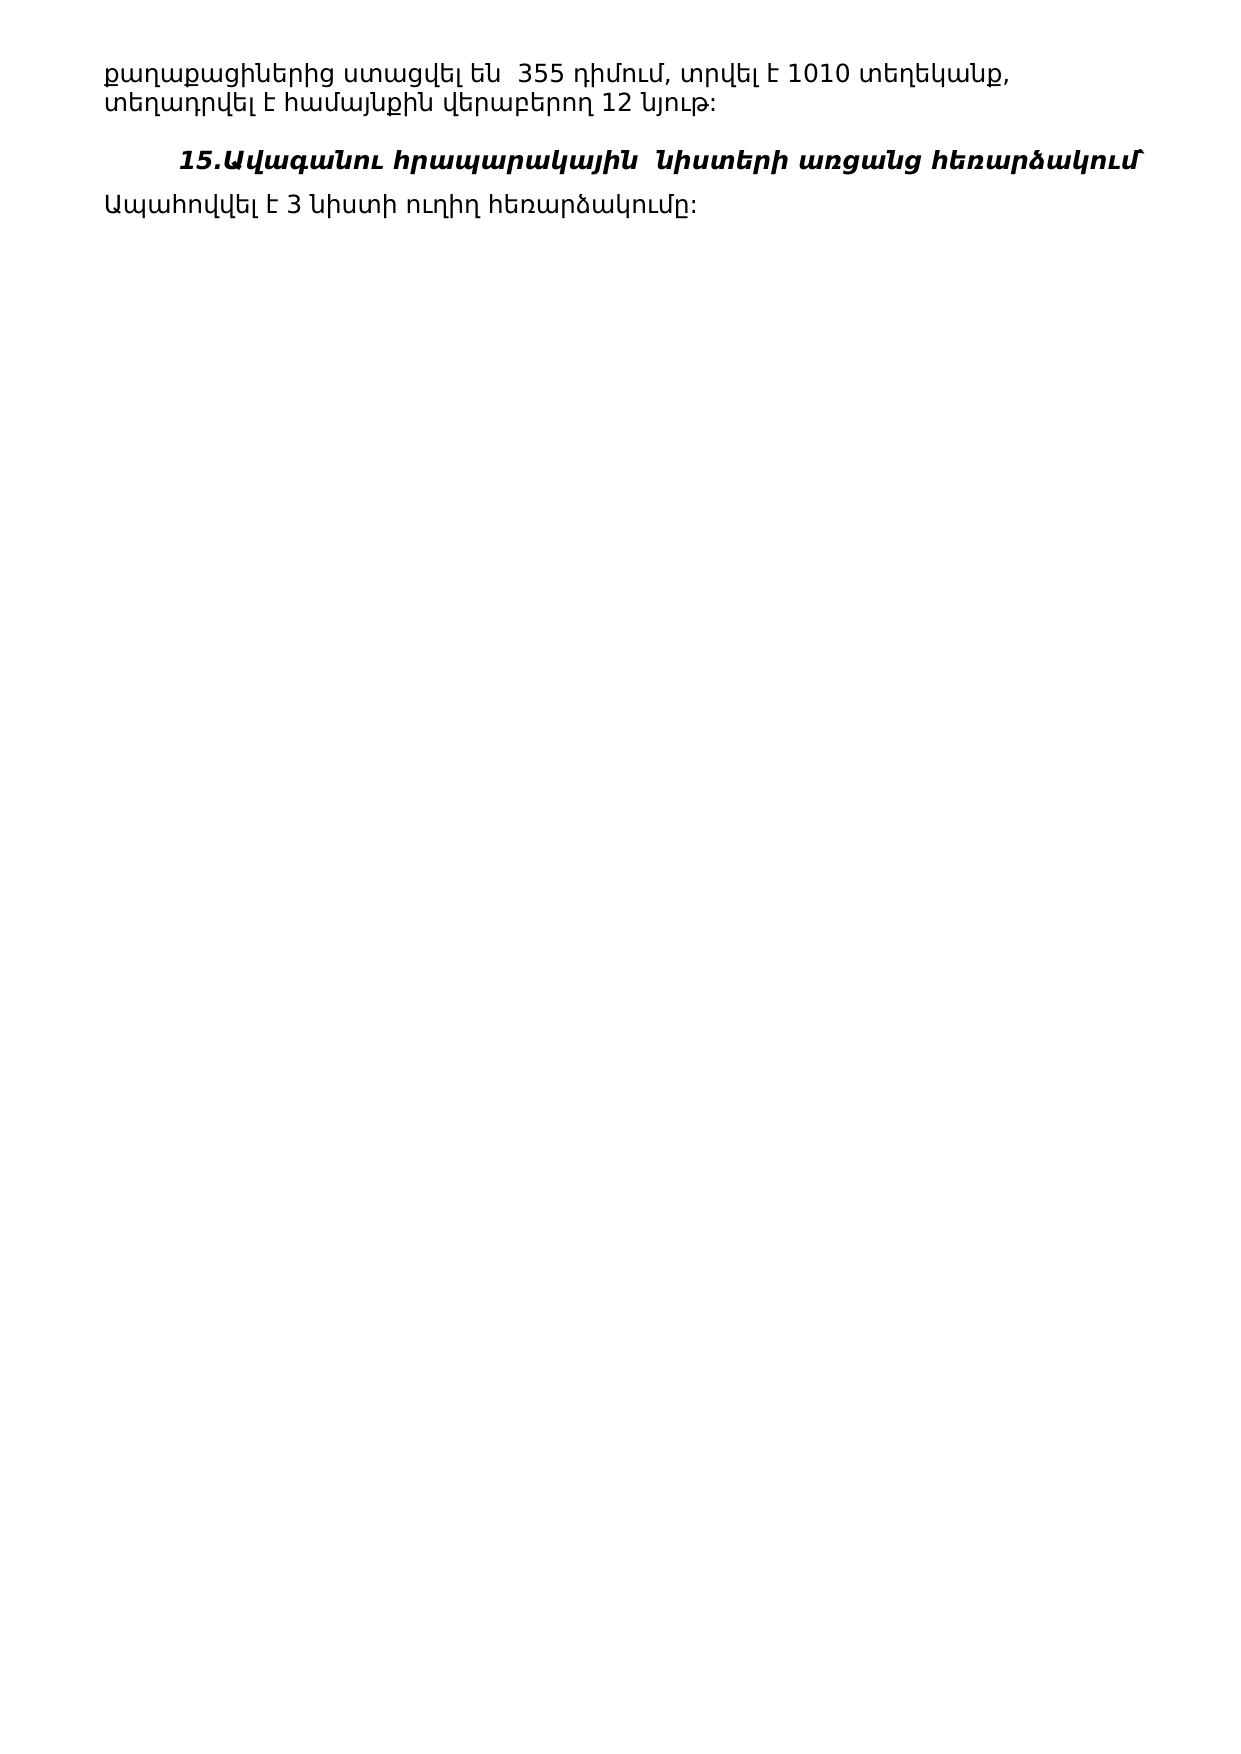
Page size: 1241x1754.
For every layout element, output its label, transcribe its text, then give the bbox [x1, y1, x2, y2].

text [103, 59, 1152, 117]
text 15.Ավագանու հրապարակային նիստերի առցանց հեռարձակում՝ Ապահովվել է 3 նիստի ուղիղ հեռարձակումը: [103, 147, 1152, 219]
